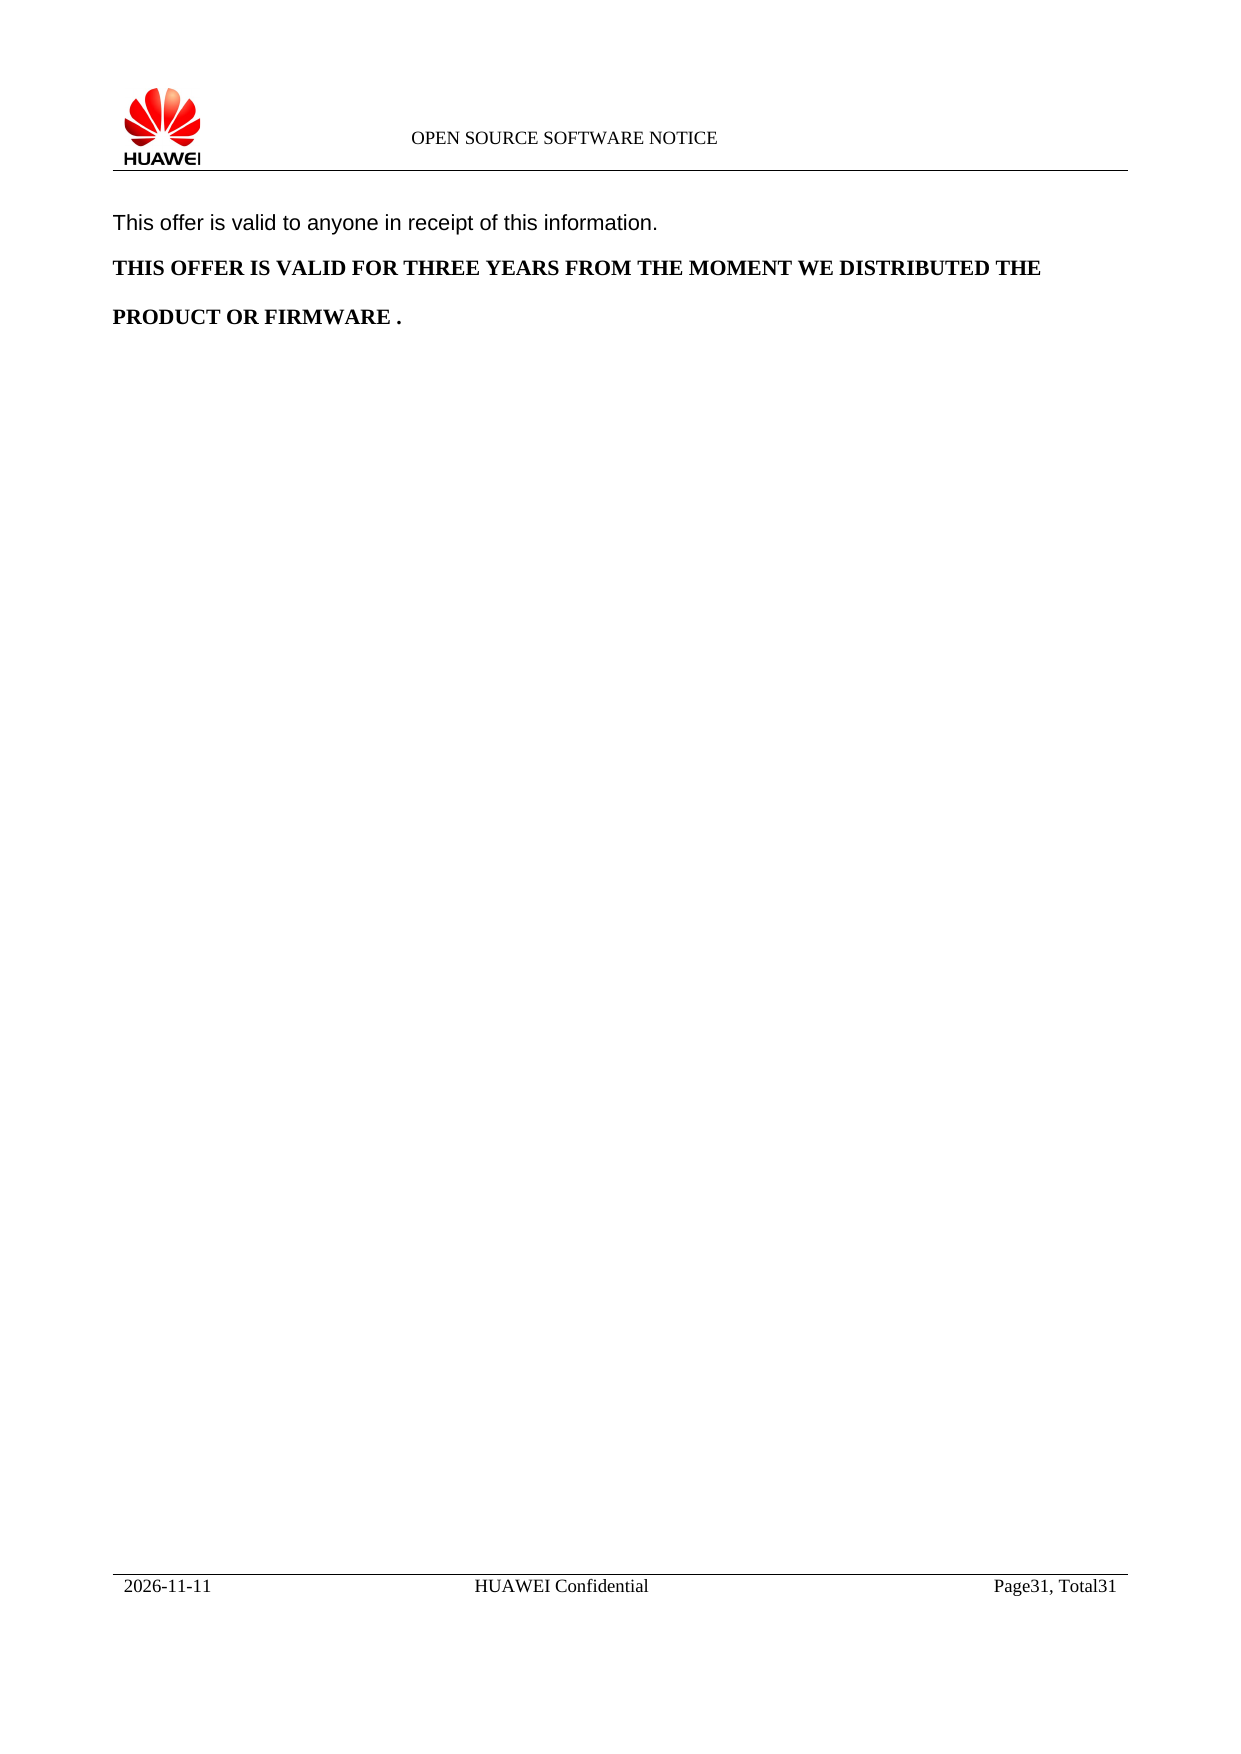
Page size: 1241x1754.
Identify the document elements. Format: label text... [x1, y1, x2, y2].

text This offer is valid for three years from the moment we distributed the product or firmware . [112, 251, 1128, 333]
text This offer is valid to anyone in receipt of this information. [112, 206, 1128, 239]
picture [124, 88, 201, 165]
